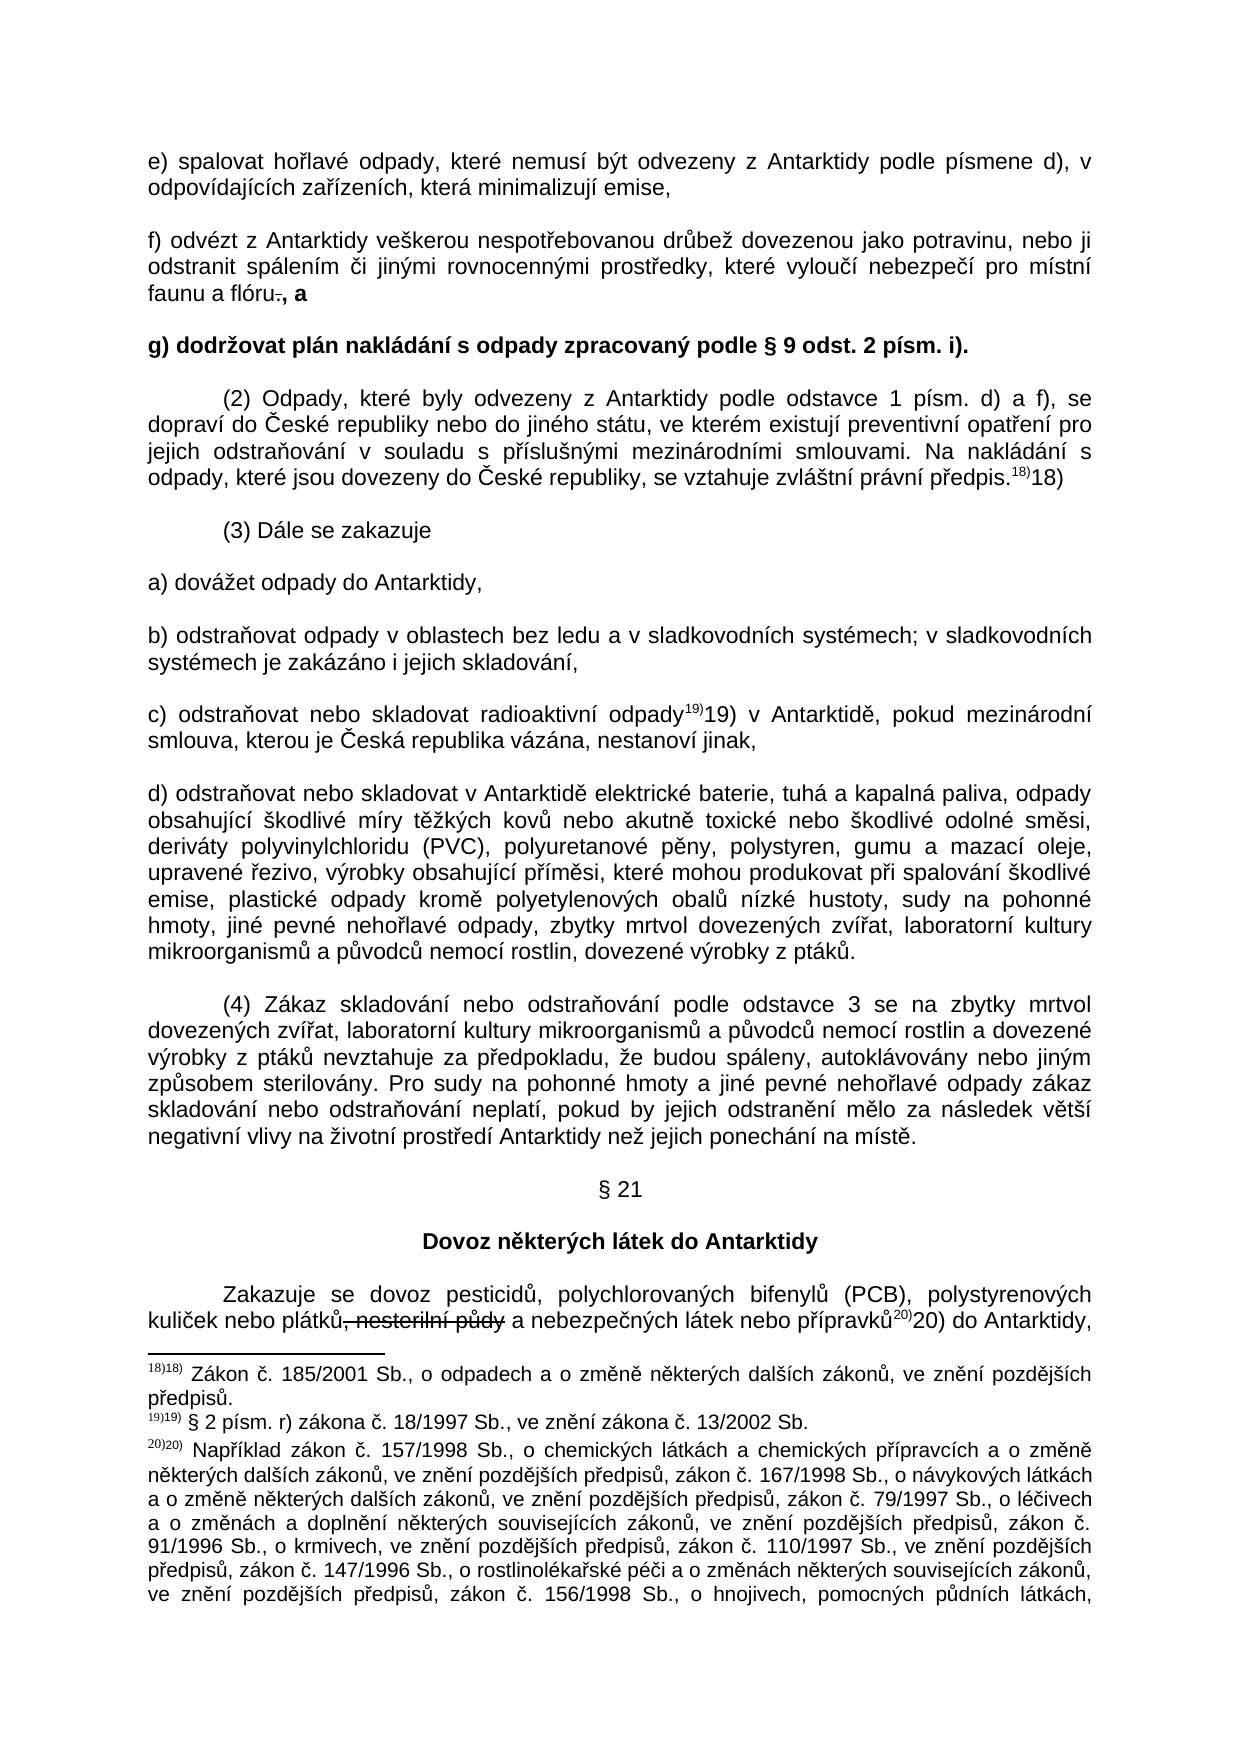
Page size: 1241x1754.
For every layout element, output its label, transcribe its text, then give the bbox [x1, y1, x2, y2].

text c) odstraňovat nebo skladovat radioaktivní odpady19) v Antarktidě, pokud mezinárodní smlouva, kterou je Česká republika vázána, nestanoví jinak, [148, 701, 1092, 754]
text a) dovážet odpady do Antarktidy, [148, 569, 1092, 596]
text g) dodržovat plán nakládání s odpady zpracovaný podle § 9 odst. 2 písm. i). [148, 332, 1092, 358]
text e) spalovat hořlavé odpady, které nemusí být odvezeny z Antarktidy podle písmene d), v odpovídajících zařízeních, která minimalizují emise, [148, 148, 1092, 200]
text b) odstraňovat odpady v oblastech bez ledu a v sladkovodních systémech; v sladkovodních systémech je zakázáno i jejich skladování, [148, 622, 1092, 675]
text § 21 [148, 1176, 1092, 1202]
text (3) Dále se zakazuje [148, 517, 1092, 543]
text Dovoz některých látek do Antarktidy [148, 1228, 1092, 1254]
text f) odvézt z Antarktidy veškerou nespotřebovanou drůbež dovezenou jako potravinu, nebo ji odstranit spálením či jinými rovnocennými prostředky, které vyloučí nebezpečí pro místní faunu a flóru., a [148, 227, 1092, 306]
text (2) Odpady, které byly odvezeny z Antarktidy podle odstavce 1 písm. d) a f), se dopraví do České republiky nebo do jiného státu, ve kterém existují preventivní opatření pro jejich odstraňování v souladu s příslušnými mezinárodními smlouvami. Na nakládání s odpady, které jsou dovezeny do České republiky, se vztahuje zvláštní právní předpis.18) [148, 385, 1092, 490]
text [148, 1281, 1092, 1334]
text d) odstraňovat nebo skladovat v Antarktidě elektrické baterie, tuhá a kapalná paliva, odpady obsahující škodlivé míry těžkých kovů nebo akutně toxické nebo škodlivé odolné směsi, deriváty polyvinylchloridu (PVC), polyuretanové pěny, polystyren, gumu a mazací oleje, upravené řezivo, výrobky obsahující příměsi, které mohou produkovat při spalování škodlivé emise, plastické odpady kromě polyetylenových obalů nízké hustoty, sudy na pohonné hmoty, jiné pevné nehořlavé odpady, zbytky mrtvol dovezených zvířat, laboratorní kultury mikroorganismů a původců nemocí rostlin, dovezené výrobky z ptáků. [148, 780, 1092, 965]
text (4) Zákaz skladování nebo odstraňování podle odstavce 3 se na zbytky mrtvol dovezených zvířat, laboratorní kultury mikroorganismů a původců nemocí rostlin a dovezené výrobky z ptáků nevztahuje za předpokladu, že budou spáleny, autoklávovány nebo jiným způsobem sterilovány. Pro sudy na pohonné hmoty a jiné pevné nehořlavé odpady zákaz skladování nebo odstraňování neplatí, pokud by jejich odstranění mělo za následek větší negativní vlivy na životní prostředí Antarktidy než jejich ponechání na místě. [148, 991, 1092, 1149]
